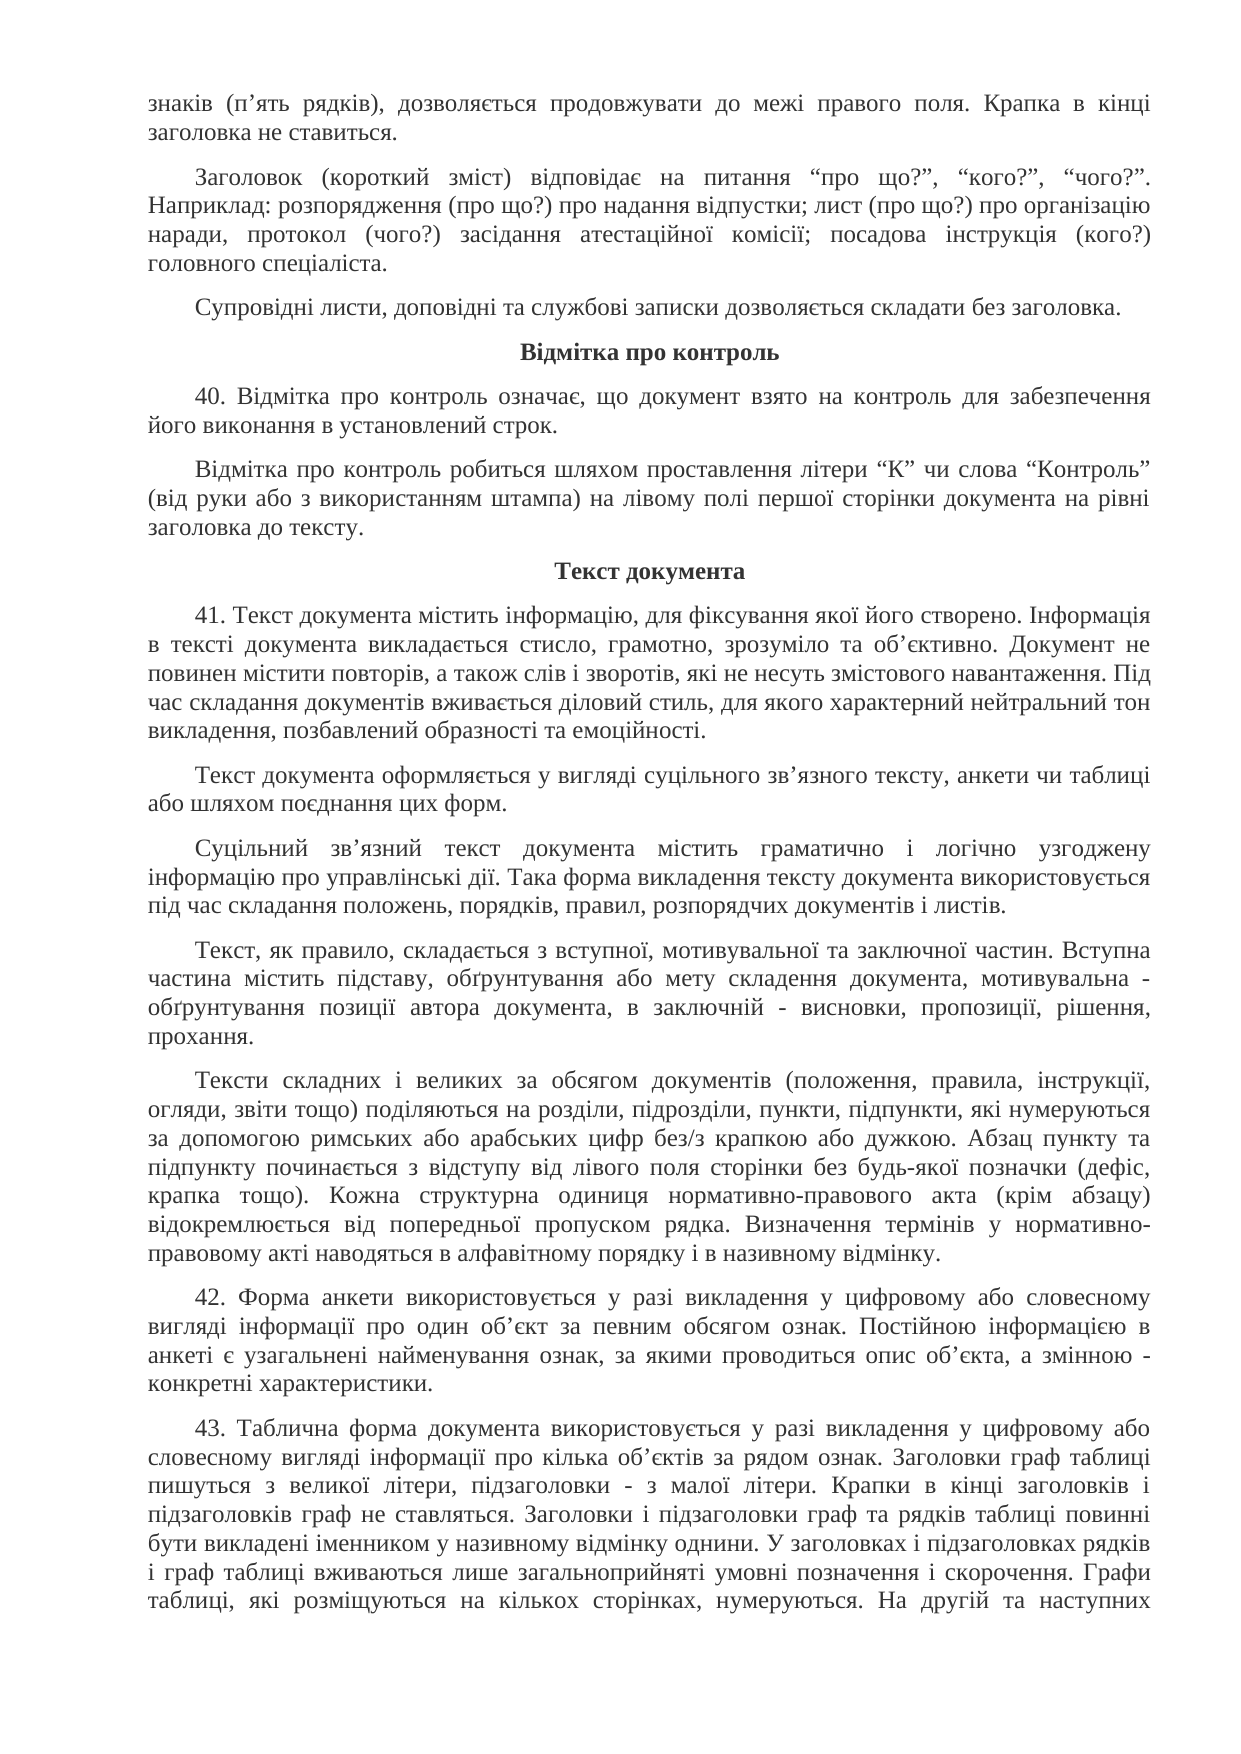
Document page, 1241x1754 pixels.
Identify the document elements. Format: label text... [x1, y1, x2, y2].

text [148, 1413, 1152, 1614]
text Заголовок (короткий зміст) відповідає на питання “про що?”, “кого?”, “чого?”. Наприклад: розпорядження (про що?) про надання відпустки; лист (про що?) про організацію наради, протокол (чого?) засідання атестаційної комісії; посадова інструкція (кого?) головного спеціаліста. [148, 162, 1152, 277]
text 40. Відмітка про контроль означає, що документ взято на контроль для забезпечення його виконання в установлений строк. [148, 381, 1152, 438]
text 41. Текст документа містить інформацію, для фіксування якої його створено. Інформація в тексті документа викладається стисло, грамотно, зрозуміло та об’єктивно. Документ не повинен містити повторів, а також слів і зворотів, які не несуть змістового навантаження. Під час складання документів вживається діловий стиль, для якого характерний нейтральний тон викладення, позбавлений образності та емоційності. [148, 600, 1152, 744]
text Суцільний зв’язний текст документа містить граматично і логічно узгоджену інформацію про управлінські дії. Така форма викладення тексту документа використовується під час складання положень, порядків, правил, розпорядчих документів і листів. [148, 833, 1152, 919]
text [148, 88, 1152, 146]
text Текст документа [148, 556, 1152, 585]
text Відмітка про контроль робиться шляхом проставлення літери “К” чи слова “Контроль” (від руки або з використанням штампа) на лівому полі першої сторінки документа на рівні заголовка до тексту. [148, 454, 1152, 540]
text 42. Форма анкети використовується у разі викладення у цифровому або словесному вигляді інформації про один об’єкт за певним обсягом ознак. Постійною інформацією в анкеті є узагальнені найменування ознак, за якими проводиться опис об’єкта, а змінною - конкретні характеристики. [148, 1282, 1152, 1397]
text Текст документа оформляється у вигляді суцільного зв’язного тексту, анкети чи таблиці або шляхом поєднання цих форм. [148, 760, 1152, 817]
text Супровідні листи, доповідні та службові записки дозволяється складати без заголовка. [148, 292, 1152, 321]
text Тексти складних і великих за обсягом документів (положення, правила, інструкції, огляди, звіти тощо) поділяються на розділи, підрозділи, пункти, підпункти, які нумеруються за допомогою римських або арабських цифр без/з крапкою або дужкою. Абзац пункту та підпункту починається з відступу від лівого поля сторінки без будь-якої позначки (дефіс, крапка тощо). Кожна структурна одиниця нормативно-правового акта (крім абзацу) відокремлюється від попередньої пропуском рядка. Визначення термінів у нормативно-правовому акті наводяться в алфавітному порядку і в називному відмінку. [148, 1065, 1152, 1267]
text Відмітка про контроль [148, 337, 1152, 365]
text Текст, як правило, складається з вступної, мотивувальної та заключної частин. Вступна частина містить підставу, обґрунтування або мету складення документа, мотивувальна - обґрунтування позиції автора документа, в заключній - висновки, пропозиції, рішення, прохання. [148, 935, 1152, 1050]
